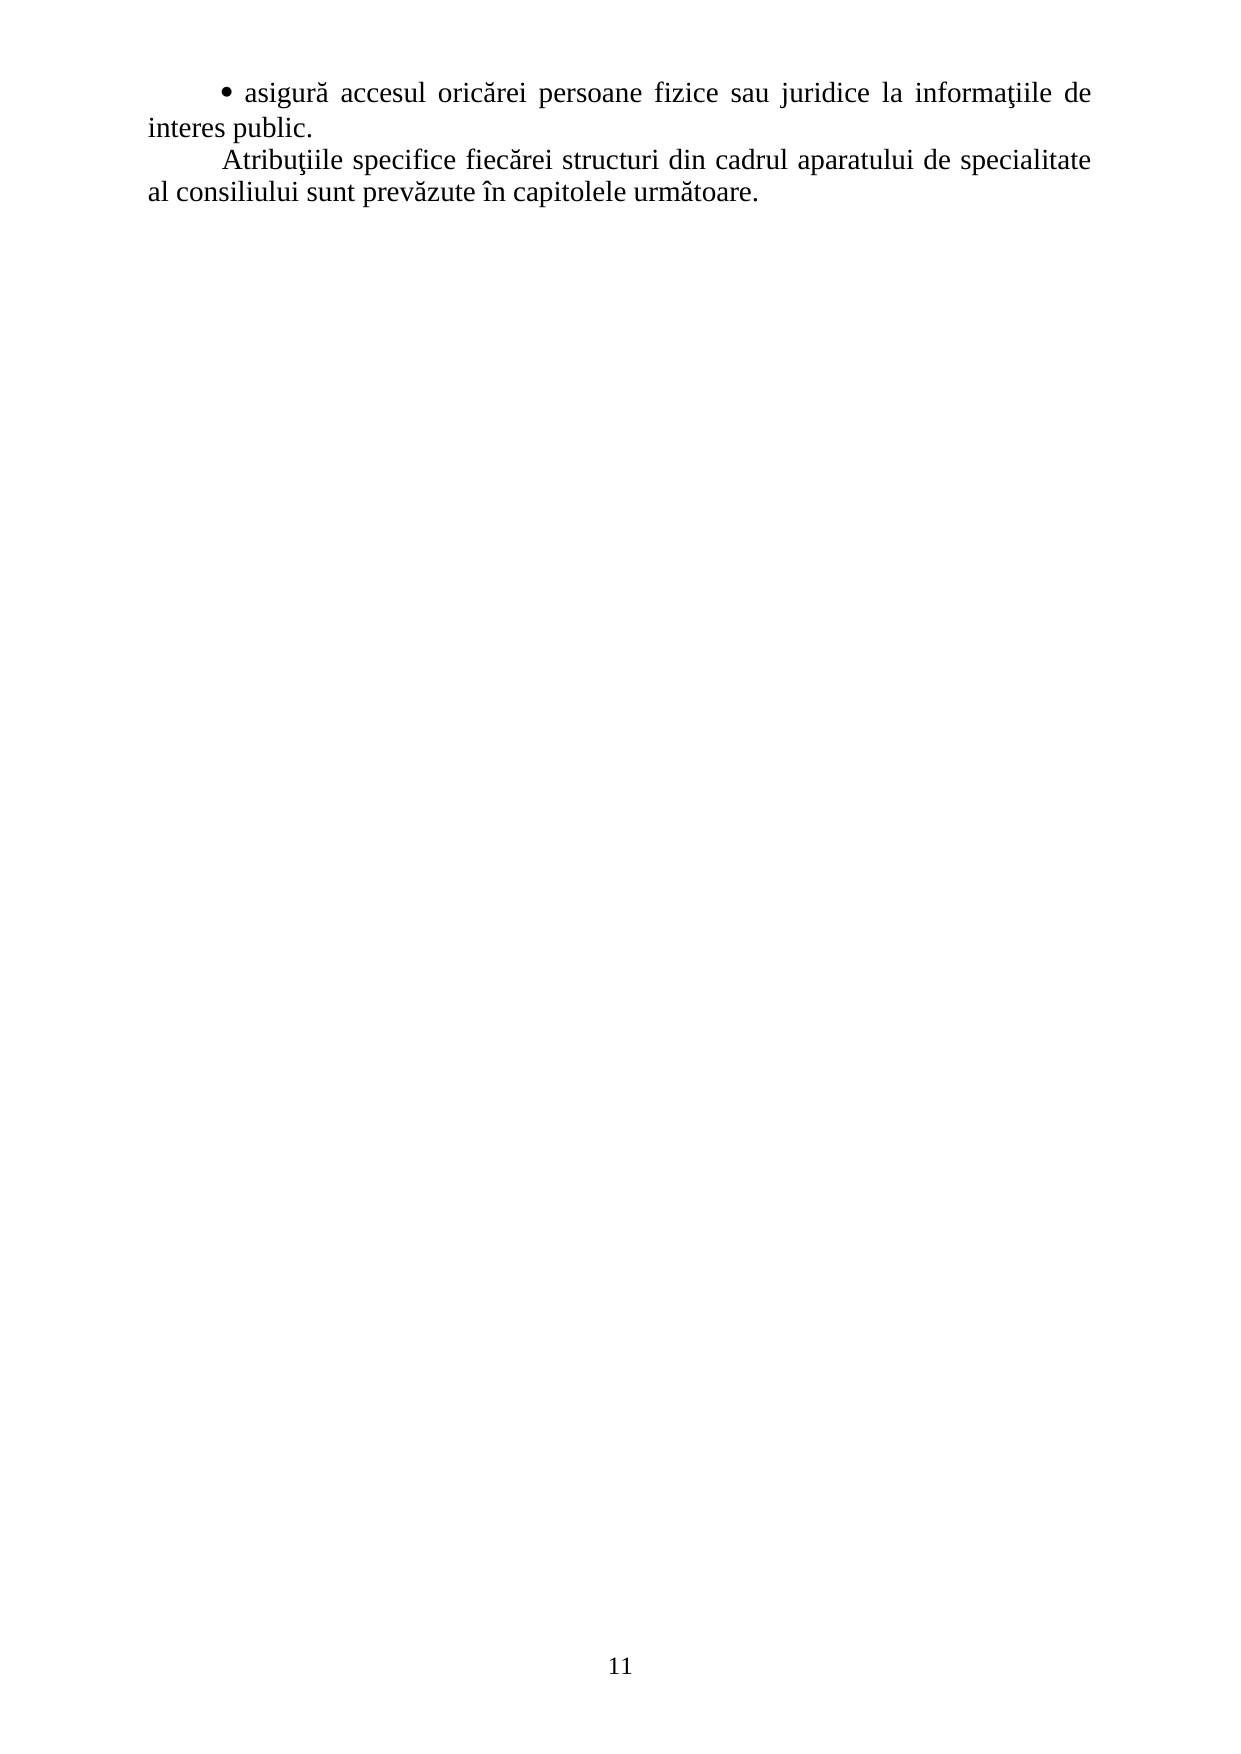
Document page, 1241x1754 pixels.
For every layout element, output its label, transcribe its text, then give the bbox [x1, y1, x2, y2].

text Atribuţiile specifice fiecărei structuri din cadrul aparatului de specialitate al consiliului sunt prevăzute în capitolele următoare. [148, 145, 1092, 207]
list asigură accesul oricărei persoane fizice sau juridice la informaţiile de interes public. [148, 74, 1092, 145]
